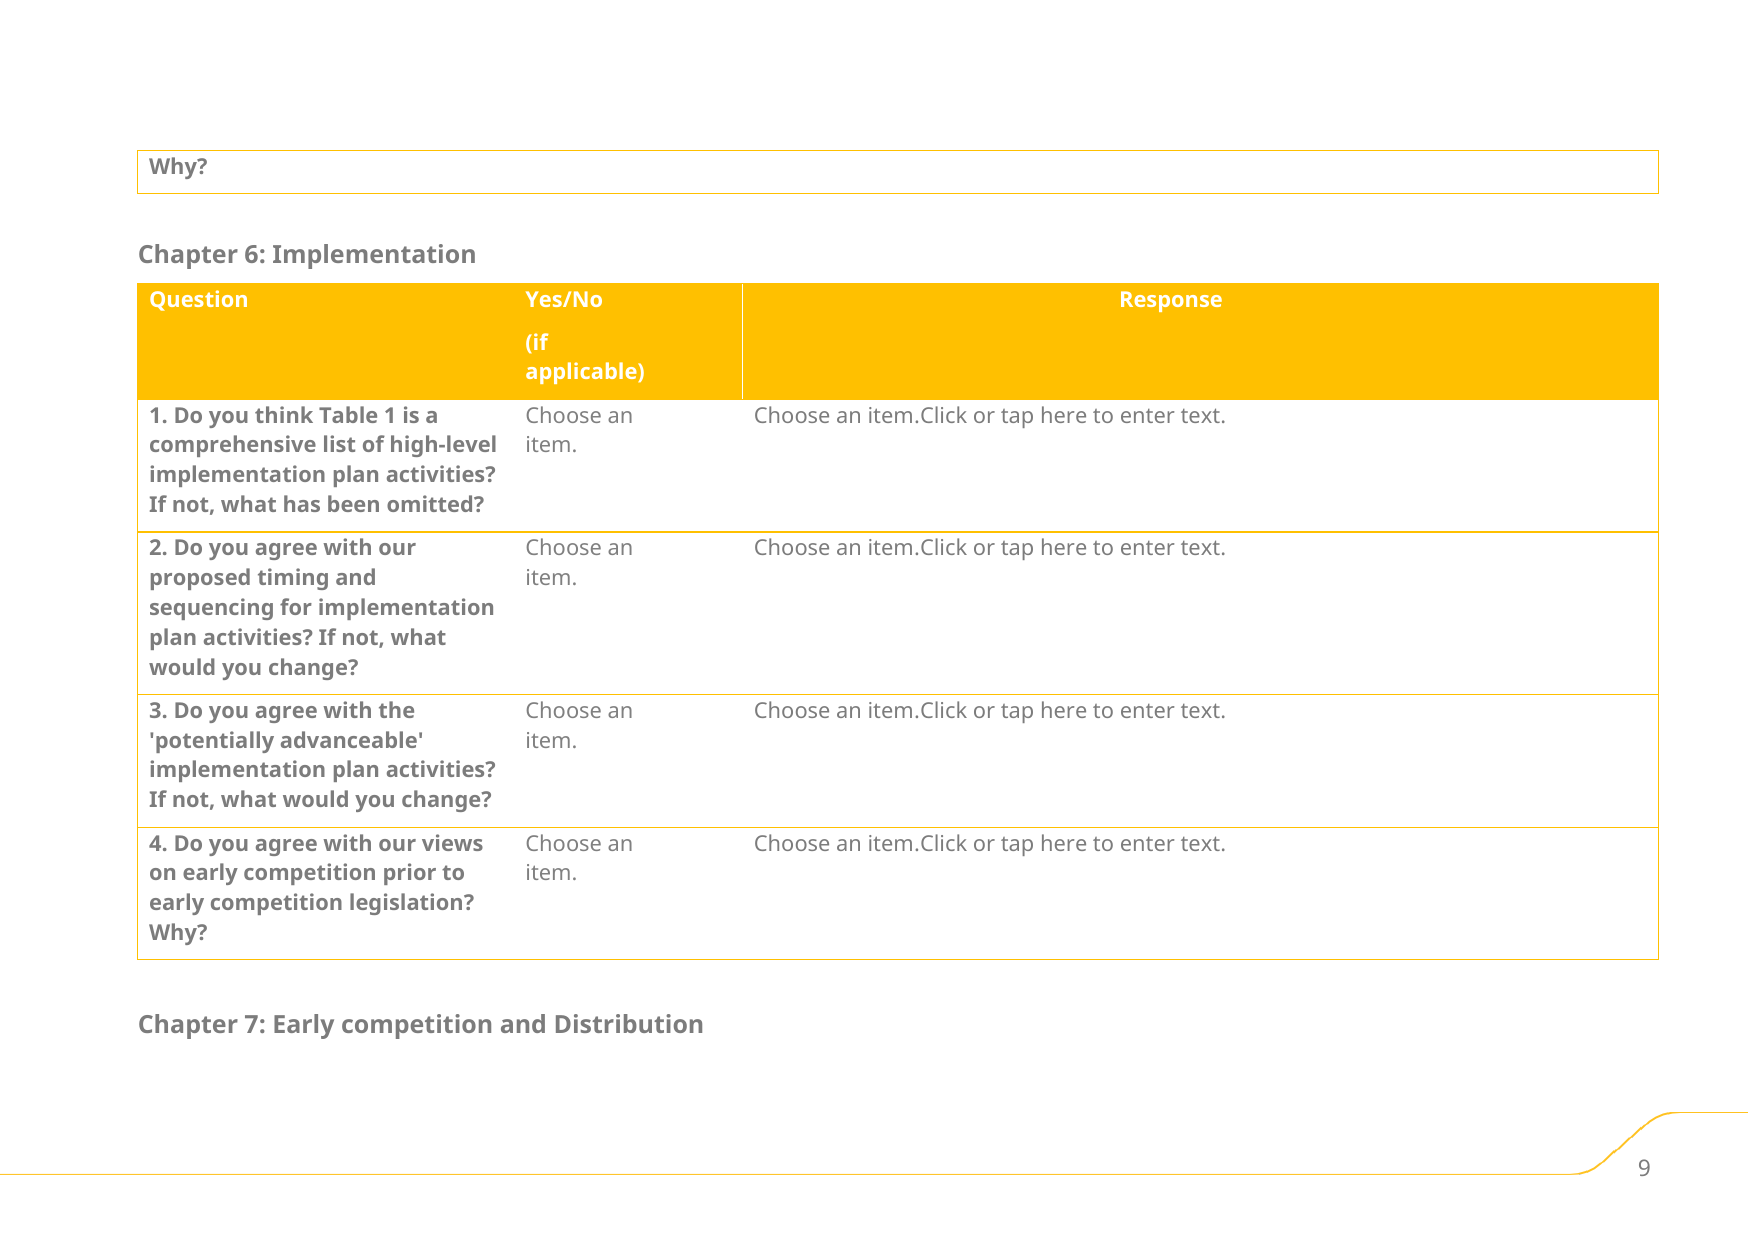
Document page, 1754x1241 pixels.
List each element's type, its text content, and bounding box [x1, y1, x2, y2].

text Chapter 7: Early competition and Distribution [138, 1007, 1528, 1041]
table_header Question [138, 284, 514, 399]
table_cell 2. Do you agree with our proposed timing and sequencing for implementation plan activities? If not, what would you change? [138, 533, 514, 694]
picture [0, 1112, 1748, 1175]
table_cell 3. Do you agree with the 'potentially advanceable' implementation plan activities? If not, what would you change? [138, 695, 514, 827]
table_cell 1. Do you think Table 1 is a comprehensive list of high-level implementation plan activities? If not, what has been omitted? [138, 400, 514, 531]
text Chapter 6: Implementation [138, 237, 1528, 271]
table_header Yes/No (if applicable) [514, 284, 742, 399]
table_cell 11. Do you agree with our revised views and amended preference in respect of decommissioning securities? Why? [138, 151, 514, 193]
table_header Response [743, 284, 1658, 399]
table_cell 4. Do you agree with our views on early competition prior to early competition legislation? Why? [138, 828, 514, 959]
